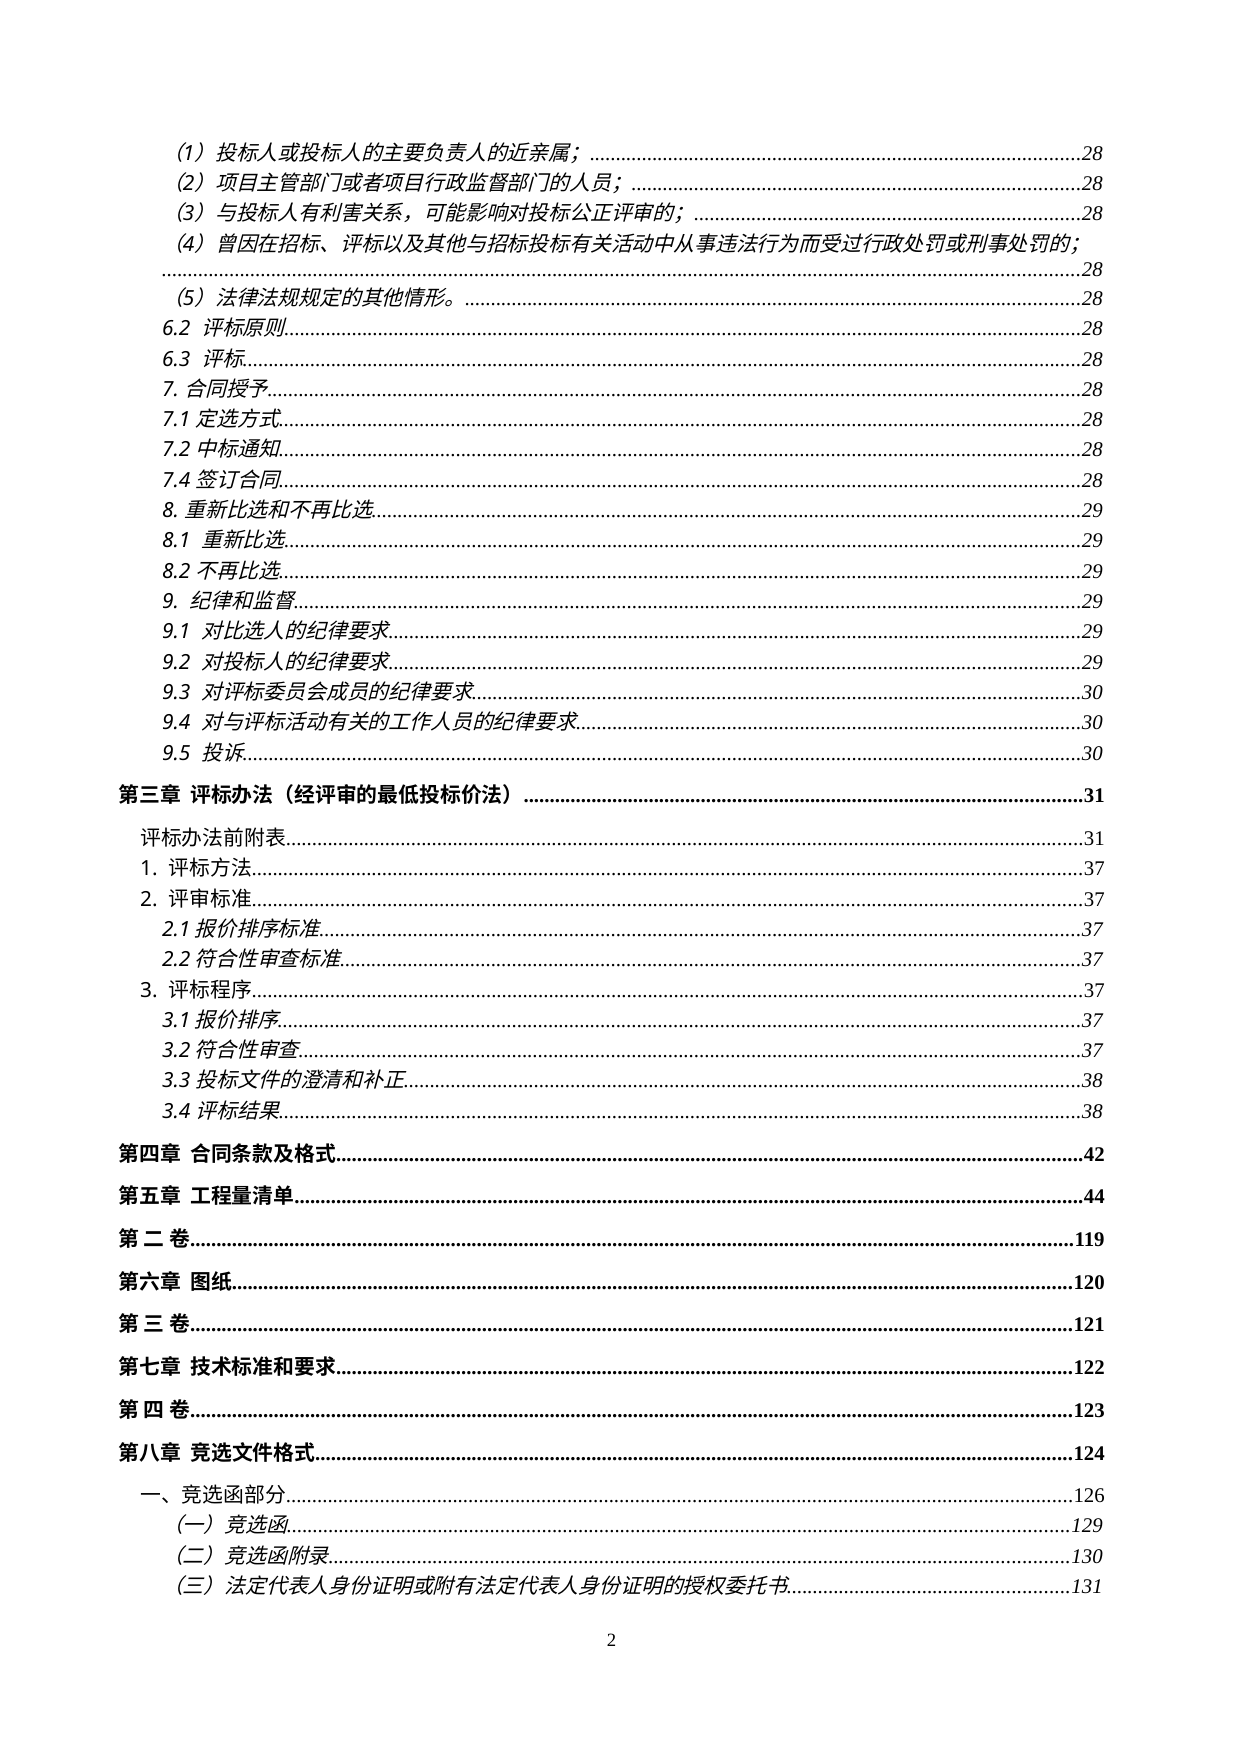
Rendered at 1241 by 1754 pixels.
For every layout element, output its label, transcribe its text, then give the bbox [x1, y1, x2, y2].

text 第三章 评标办法（经评审的最低投标价法） 31 [118, 779, 1104, 809]
text 2. 评审标准 37 [140, 882, 1104, 912]
text （三）法定代表人身份证明或附有法定代表人身份证明的授权委托书 131 [162, 1569, 1104, 1599]
text 7. 合同授予 28 [162, 372, 1104, 402]
text 9.5 投诉 30 [162, 736, 1104, 766]
text 第六章 图纸 120 [118, 1265, 1104, 1295]
text 第 四 卷 123 [118, 1393, 1104, 1423]
text 第八章 竞选文件格式 124 [118, 1436, 1104, 1466]
text 第 三 卷 121 [118, 1308, 1104, 1338]
text 评标办法前附表 31 [140, 821, 1104, 852]
text 3.2符合性审查 37 [162, 1033, 1104, 1064]
text （2）项目主管部门或者项目行政监督部门的人员； 28 [162, 166, 1104, 196]
text 6.3 评标 28 [162, 342, 1104, 372]
text 第五章 工程量清单 44 [118, 1179, 1104, 1210]
text 8.2 不再比选 29 [162, 554, 1104, 584]
text （1）投标人或投标人的主要负责人的近亲属； 28 [162, 136, 1104, 166]
text 9.4 对与评标活动有关的工作人员的纪律要求 30 [162, 706, 1104, 736]
text （一）竞选函 129 [162, 1509, 1104, 1539]
text 2.1报价排序标准 37 [162, 912, 1104, 942]
text 第 二 卷 119 [118, 1222, 1104, 1252]
text 第四章 合同条款及格式 42 [118, 1137, 1104, 1167]
text 9.1 对比选人的纪律要求 29 [162, 614, 1104, 645]
text 6.2 评标原则 28 [162, 311, 1104, 342]
text 7.1 定选方式 28 [162, 402, 1104, 433]
text 9. 纪律和监督 29 [162, 584, 1104, 614]
text 一、竞选函部分 126 [140, 1478, 1104, 1509]
text （3）与投标人有利害关系，可能影响对投标公正评审的； 28 [162, 196, 1104, 227]
text 9.2 对投标人的纪律要求 29 [162, 645, 1104, 675]
text 3.1报价排序 37 [162, 1003, 1104, 1033]
text 9.3 对评标委员会成员的纪律要求 30 [162, 675, 1104, 706]
text 3.4 评标结果 38 [162, 1094, 1104, 1124]
text 3.3 投标文件的澄清和补正 38 [162, 1064, 1104, 1094]
text （5）法律法规规定的其他情形。 28 [162, 281, 1104, 311]
text 7.2 中标通知 28 [162, 433, 1104, 463]
text （4）曾因在招标、评标以及其他与招标投标有关活动中从事违法行为而受过行政处罚或刑事处罚的； 28 [162, 227, 1104, 281]
text 8.1 重新比选 29 [162, 524, 1104, 554]
text 7.4 签订合同 28 [162, 463, 1104, 493]
text 第七章 技术标准和要求 122 [118, 1350, 1104, 1381]
text 1. 评标方法 37 [140, 852, 1104, 882]
text （二）竞选函附录 130 [162, 1539, 1104, 1569]
text 2.2符合性审查标准 37 [162, 942, 1104, 973]
text 3. 评标程序 37 [140, 973, 1104, 1003]
text 8. 重新比选和不再比选 29 [162, 493, 1104, 524]
